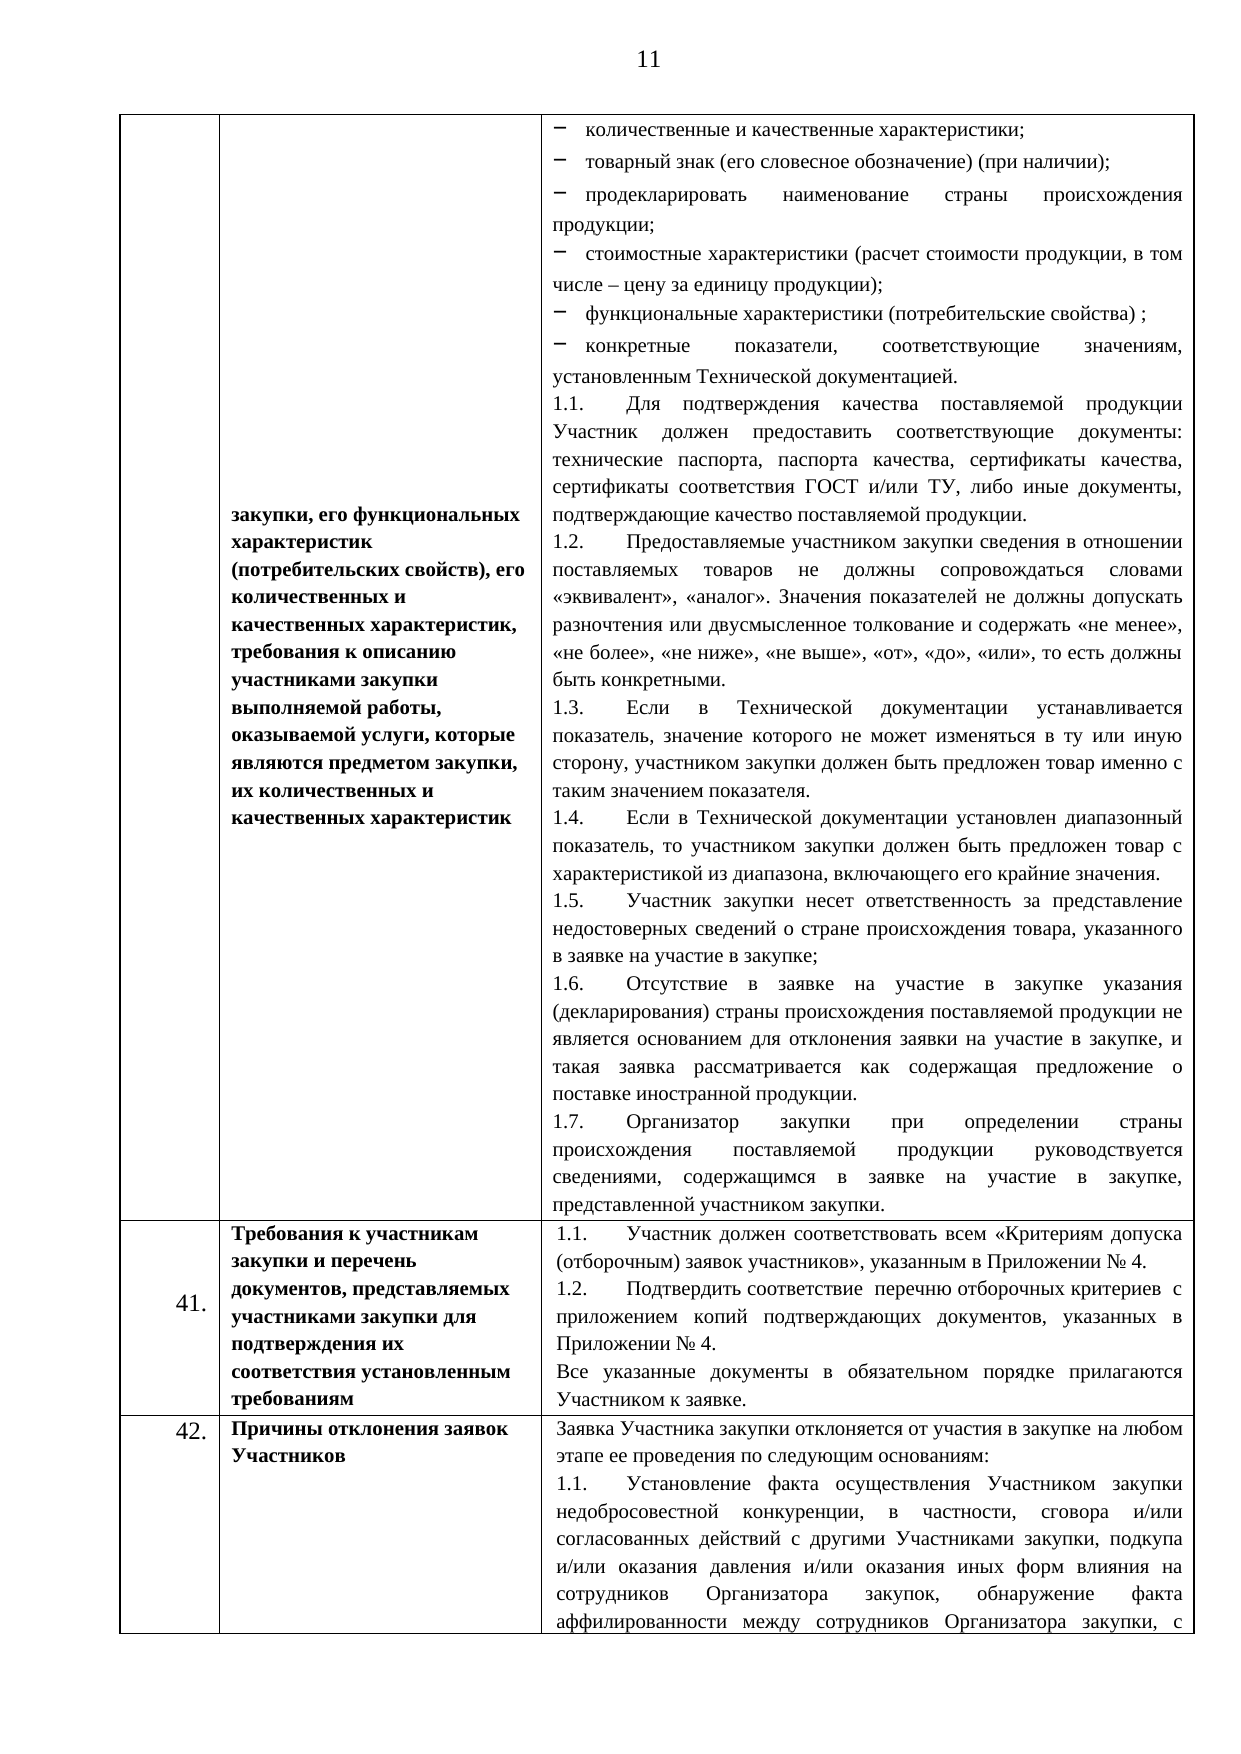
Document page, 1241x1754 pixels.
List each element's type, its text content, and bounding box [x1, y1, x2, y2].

table_cell [121, 1221, 219, 1415]
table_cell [542, 1416, 1193, 1633]
table_cell [121, 115, 219, 1220]
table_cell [220, 1416, 541, 1633]
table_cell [542, 115, 1193, 1220]
table_cell [121, 1416, 219, 1633]
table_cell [220, 115, 541, 1220]
table_cell Участник должен соответствовать всем «Критериям допуска (отборочным) заявок участников», указанным в Приложении № 4. Подтвердить соответствие перечню отборочных критериев с приложением копий подтверждающих документов, указанных в Приложении № 4. Все указанные документы в обязательном порядке прилагаются Участником к заявке. [542, 1221, 1193, 1415]
table_cell Требования к участникам закупки и перечень документов, представляемых участниками закупки для подтверждения их соответствия установленным требованиям [220, 1221, 541, 1415]
